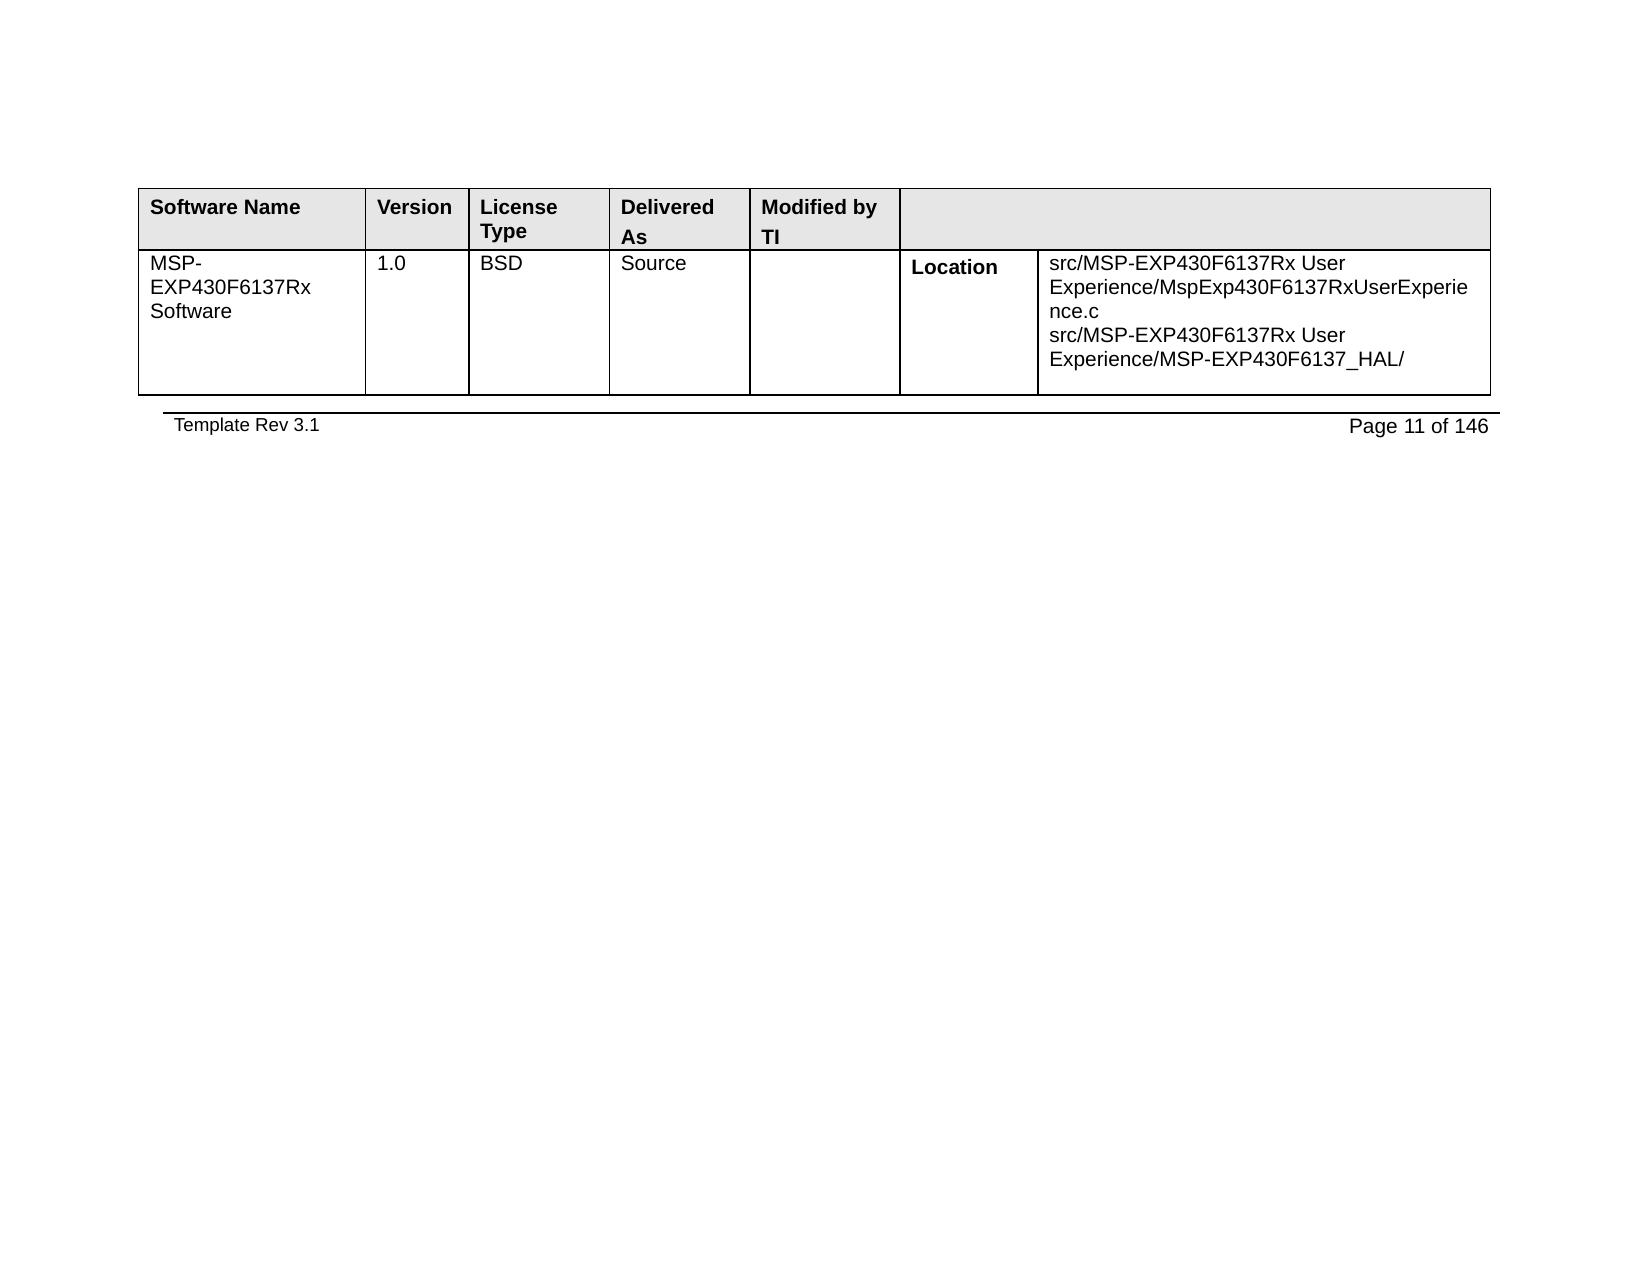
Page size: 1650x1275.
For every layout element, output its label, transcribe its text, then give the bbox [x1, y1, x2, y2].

table_cell MSP-EXP430F6137Rx Software [139, 251, 365, 394]
table_cell [751, 251, 899, 394]
table_cell Location [901, 251, 1037, 394]
table_header Modified by TI [751, 189, 899, 249]
table_header [901, 189, 1490, 249]
table_header License Type [470, 189, 609, 249]
table_cell src/MSP-EXP430F6137Rx User Experience/MspExp430F6137RxUserExperience.c src/MSP-EXP430F6137Rx User Experience/MSP-EXP430F6137_HAL/ [1039, 251, 1490, 394]
table_cell Source [610, 251, 749, 394]
table_header Delivered As [610, 189, 749, 249]
table_header Version [366, 189, 468, 249]
table_header Software Name [139, 189, 365, 249]
table_cell 1.0 [366, 251, 468, 394]
table_cell BSD [470, 251, 609, 394]
